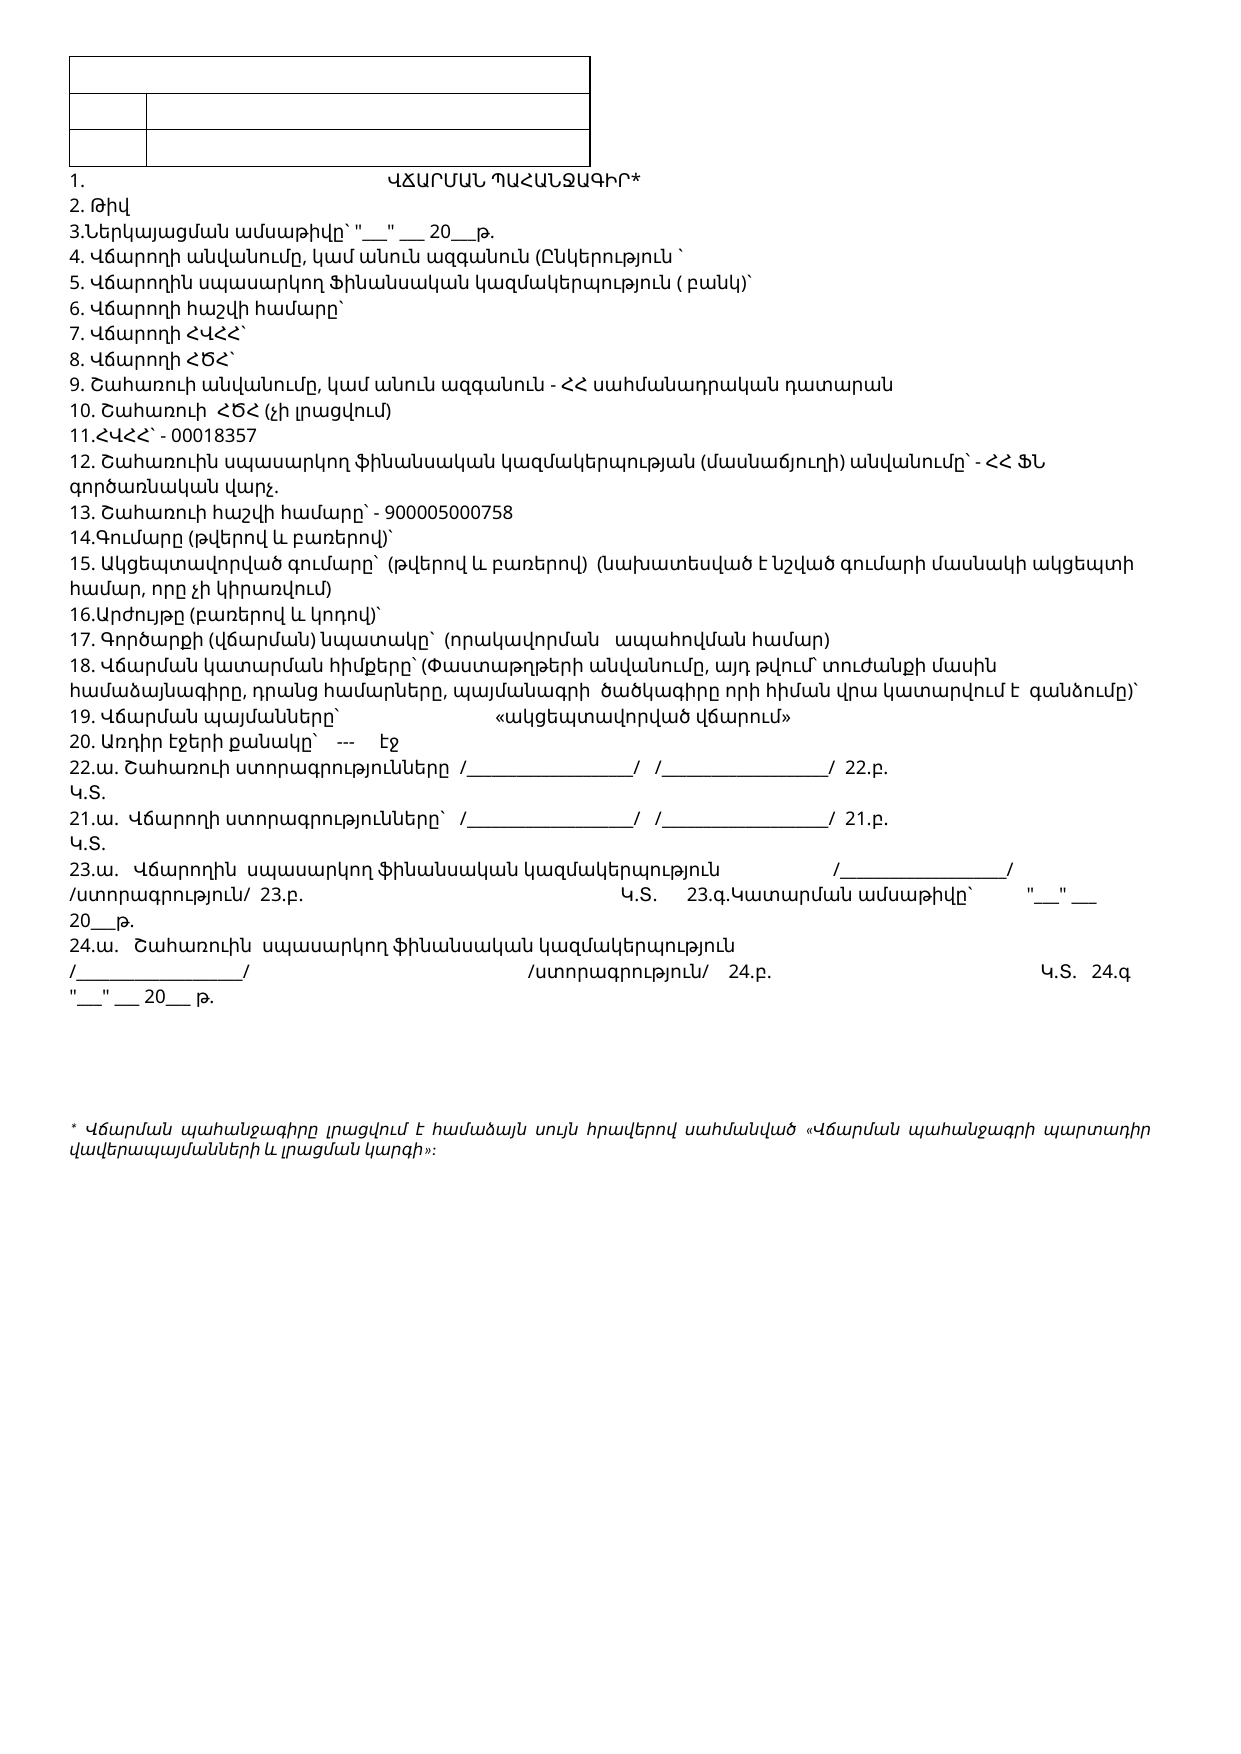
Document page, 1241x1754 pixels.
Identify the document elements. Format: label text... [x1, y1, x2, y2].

text * Վճարման պահանջագիրը լրացվում է համաձայն սույն հրավերով սահմանված «Վճարման պահանջագրի պարտադիր վավերապայմանների և լրացման կարգի»: [69, 1119, 1152, 1160]
